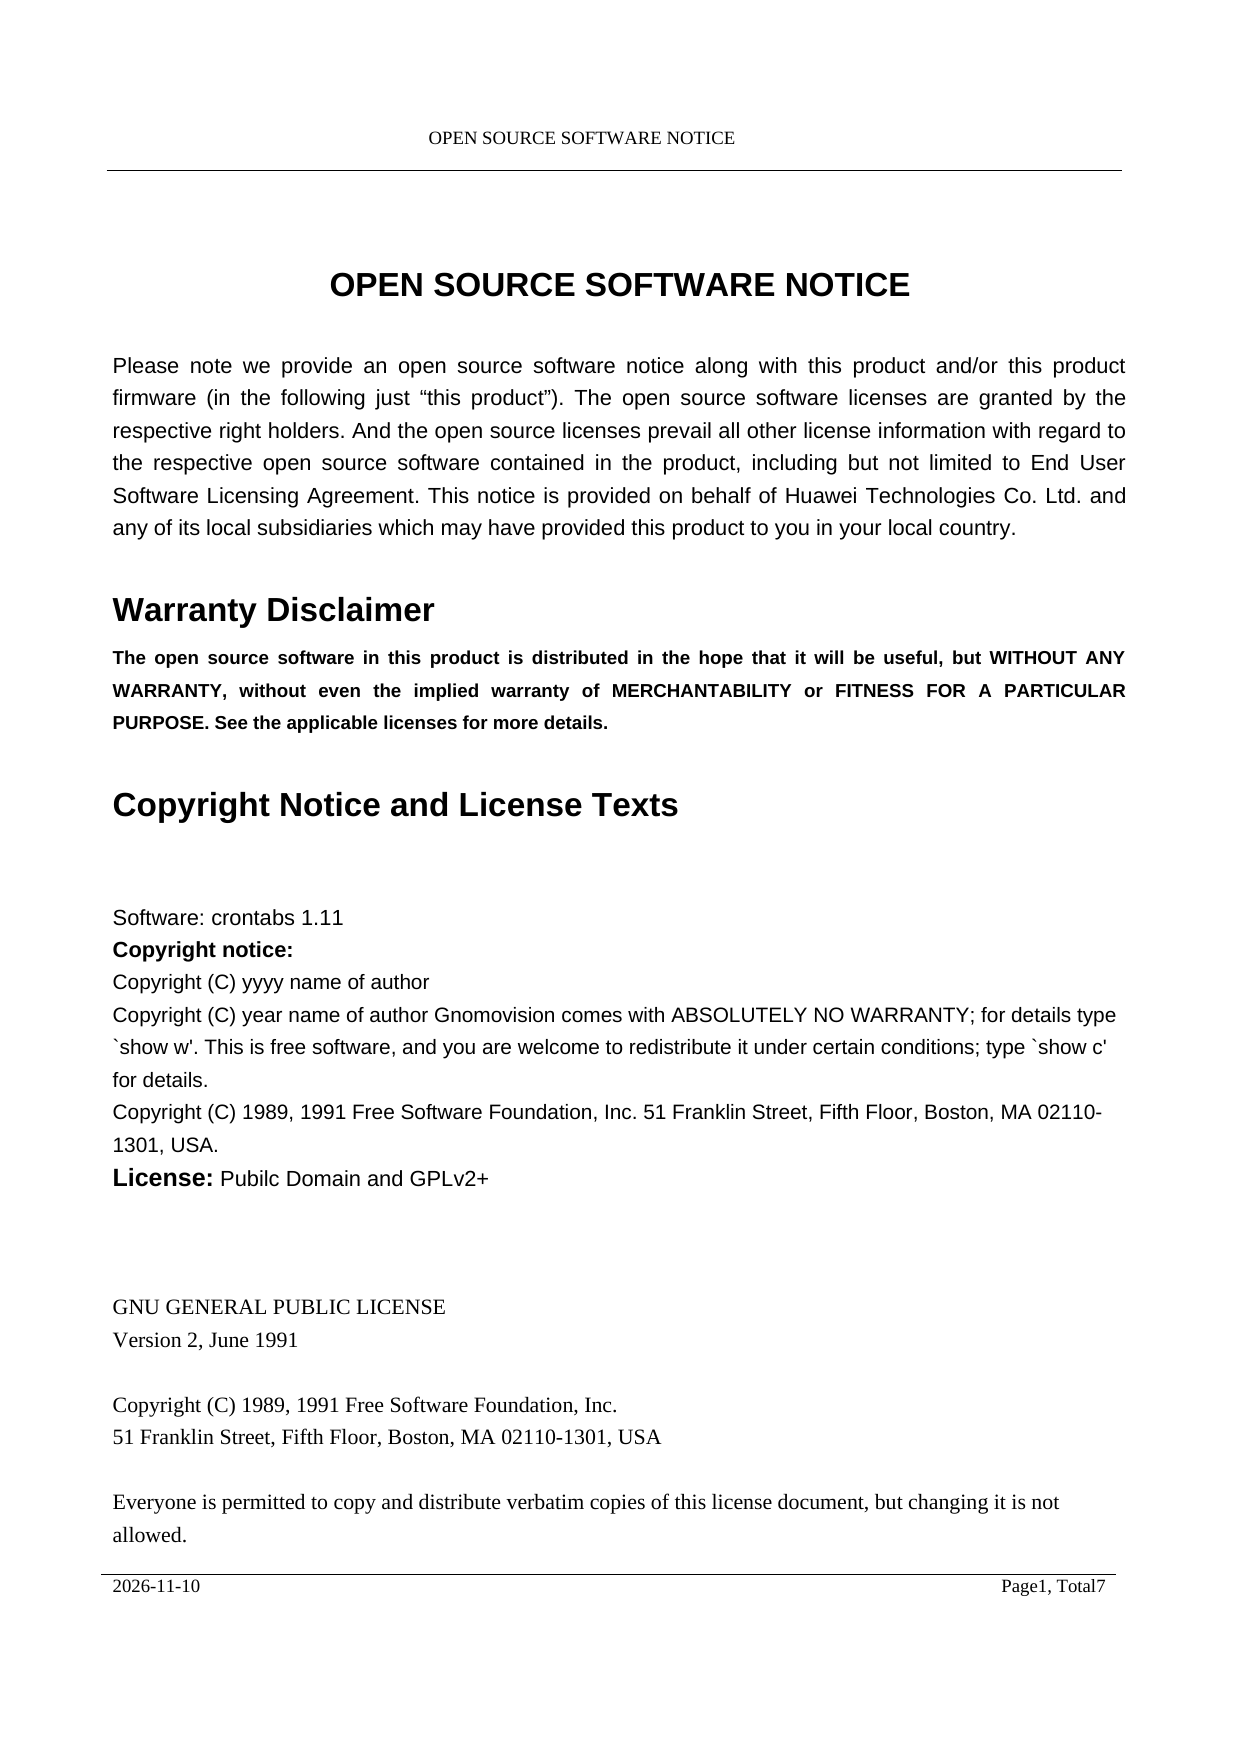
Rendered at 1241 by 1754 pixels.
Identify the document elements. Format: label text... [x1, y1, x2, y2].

text Copyright Notice and License Texts [112, 771, 1128, 836]
text Copyright notice: [112, 933, 1128, 966]
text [112, 1161, 1128, 1551]
text Please note we provide an open source software notice along with this product and/or this product firmware (in the following just “this product”). The open source software licenses are granted by the respective right holders. And the open source licenses prevail all other license information with regard to the respective open source software contained in the product, including but not limited to End User Software Licensing Agreement. This notice is provided on behalf of Huawei Technologies Co. Ltd. and any of its local subsidiaries which may have provided this product to you in your local country. [112, 349, 1128, 544]
text Software: crontabs 1.11 [112, 901, 1128, 933]
text Copyright (C) yyyy name of author [112, 966, 1128, 998]
text Copyright (C) year name of author Gnomovision comes with ABSOLUTELY NO WARRANTY; for details type `show w'. This is free software, and you are welcome to redistribute it under certain conditions; type `show c' for details. [112, 998, 1128, 1096]
text OPEN SOURCE SOFTWARE NOTICE [112, 251, 1128, 316]
text The open source software in this product is distributed in the hope that it will be useful, but WITHOUT ANY WARRANTY, without even the implied warranty of MERCHANTABILITY or FITNESS FOR A PARTICULAR PURPOSE. See the applicable licenses for more details. [112, 641, 1128, 739]
text Warranty Disclaimer [112, 576, 1128, 641]
text Copyright (C) 1989, 1991 Free Software Foundation, Inc. 51 Franklin Street, Fifth Floor, Boston, MA 02110-1301, USA. [112, 1096, 1128, 1161]
